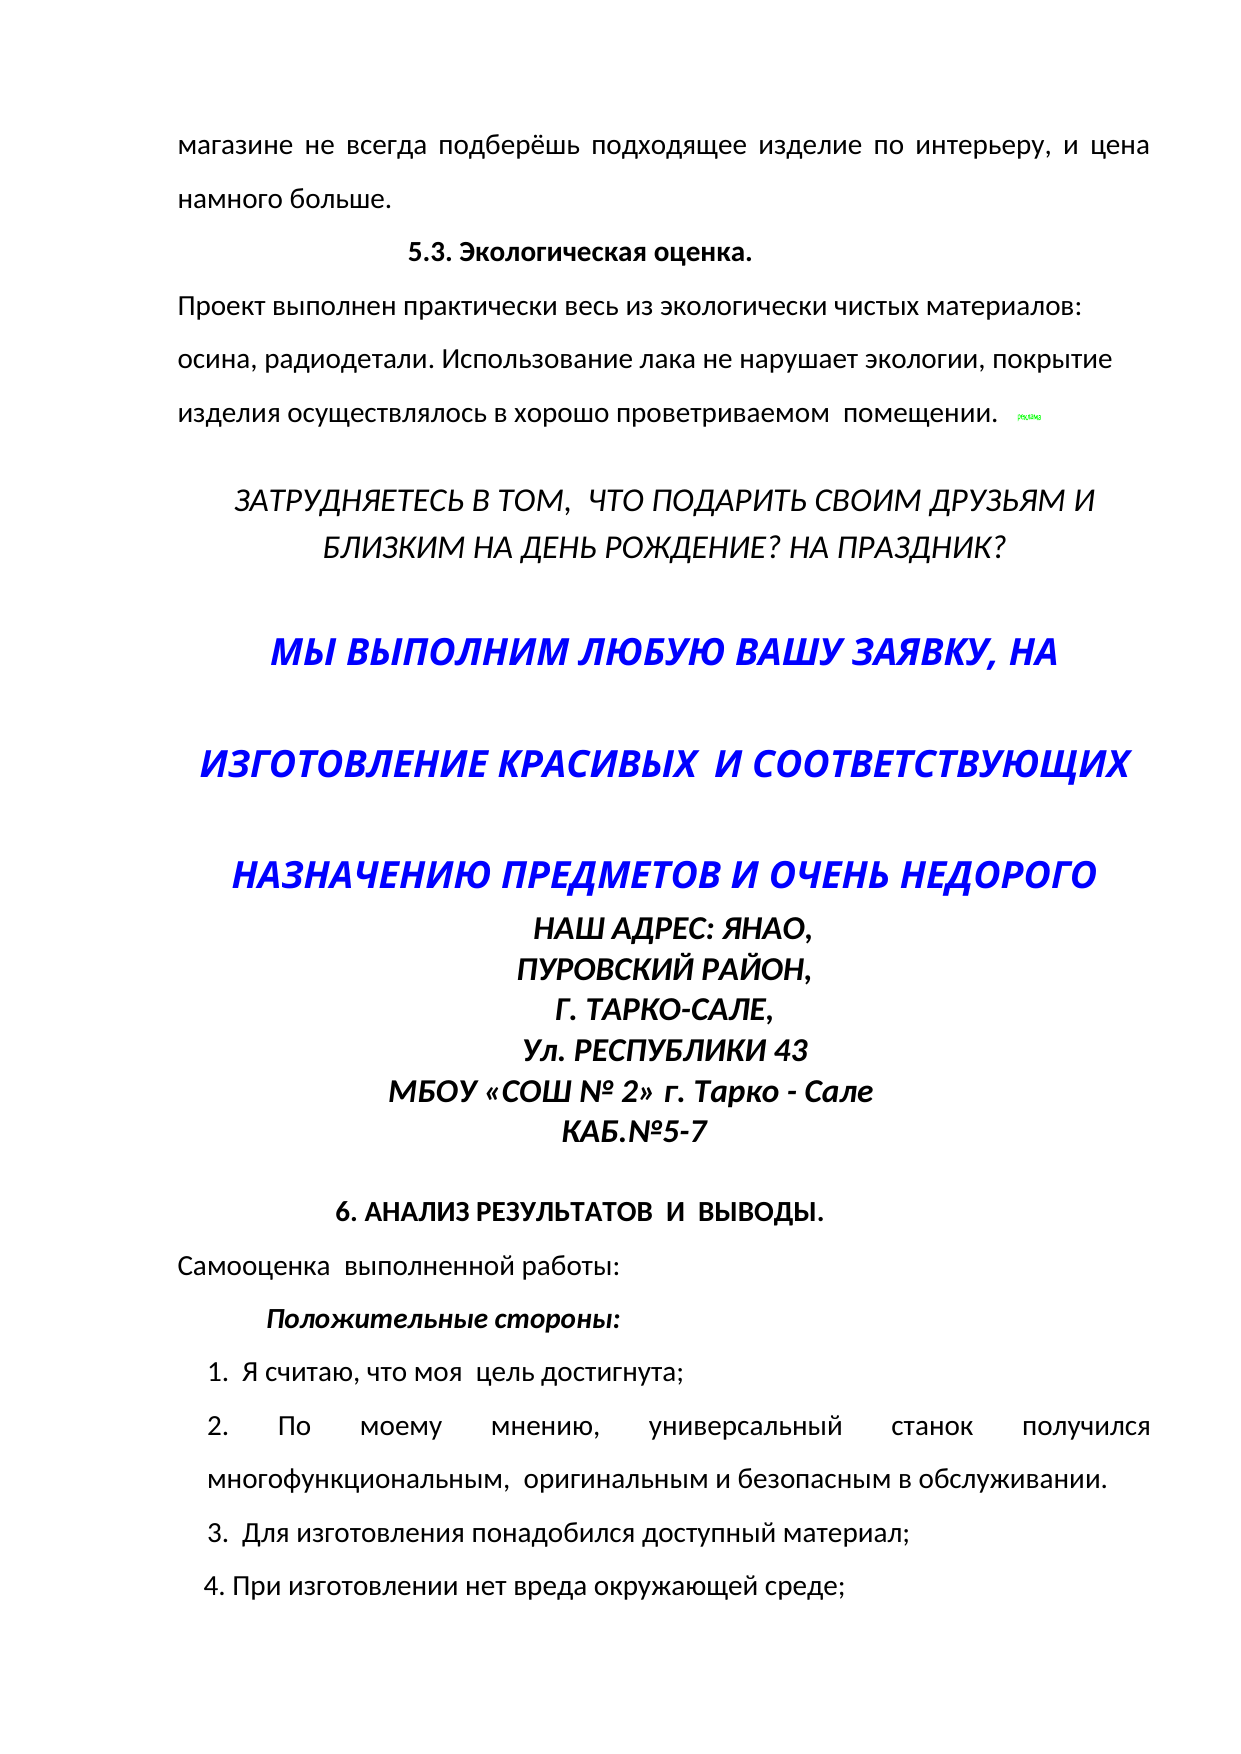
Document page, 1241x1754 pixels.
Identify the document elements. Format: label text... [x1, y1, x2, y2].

text 1. Я считаю, что моя цель достигнута; [207, 1353, 1152, 1389]
text Г. ТАРКО-САЛЕ, [177, 988, 1152, 1029]
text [177, 126, 1152, 216]
text 6. АНАЛИЗ РЕЗУЛЬТАТОВ И ВЫВОДЫ. [177, 1193, 1152, 1229]
text ПУРОВСКИЙ РАЙОН, [177, 948, 1152, 988]
text НАШ АДРЕС: ЯНАО, [177, 907, 1152, 948]
text 4. При изготовлении нет вреда окружающей среде; [177, 1567, 1152, 1603]
text Проект выполнен практически весь из экологически чистых материалов: осина, радиодетали. Использование лака не нарушает экологии, покрытие изделия осуществлялось в хорошо проветриваемом помещении. [177, 287, 1152, 429]
text Ул. РЕСПУБЛИКИ 43 [177, 1029, 1152, 1070]
text 3. Для изготовления понадобился доступный материал; [207, 1514, 1152, 1549]
text 2. По моему мнению, универсальный станок получился многофункциональным, оригинальным и безопасным в обслуживании. [207, 1407, 1152, 1496]
text МБОУ «СОШ № 2» г. Тарко - Сале [177, 1070, 1152, 1111]
text Самооценка выполненной работы: [177, 1247, 1152, 1282]
text ЗАТРУДНЯЕТЕСЬ В ТОМ, ЧТО ПОДАРИТЬ СВОИМ ДРУЗЬЯМ И БЛИЗКИМ НА ДЕНЬ РОЖДЕНИЕ? НА ПРАЗДНИК? [177, 479, 1152, 567]
text НАЗНАЧЕНИЮ ПРЕДМЕТОВ И ОЧЕНЬ НЕДОРОГО [177, 848, 1152, 899]
text МЫ ВЫПОЛНИМ ЛЮБУЮ ВАШУ ЗАЯВКУ, НА [177, 626, 1152, 677]
text КАБ.№5-7 [177, 1111, 1152, 1151]
text ИЗГОТОВЛЕНИЕ КРАСИВЫХ И СООТВЕТСТВУЮЩИХ [177, 737, 1152, 788]
text Положительные стороны: [207, 1300, 1152, 1336]
text 5.3. Экологическая оценка. [177, 233, 1152, 269]
